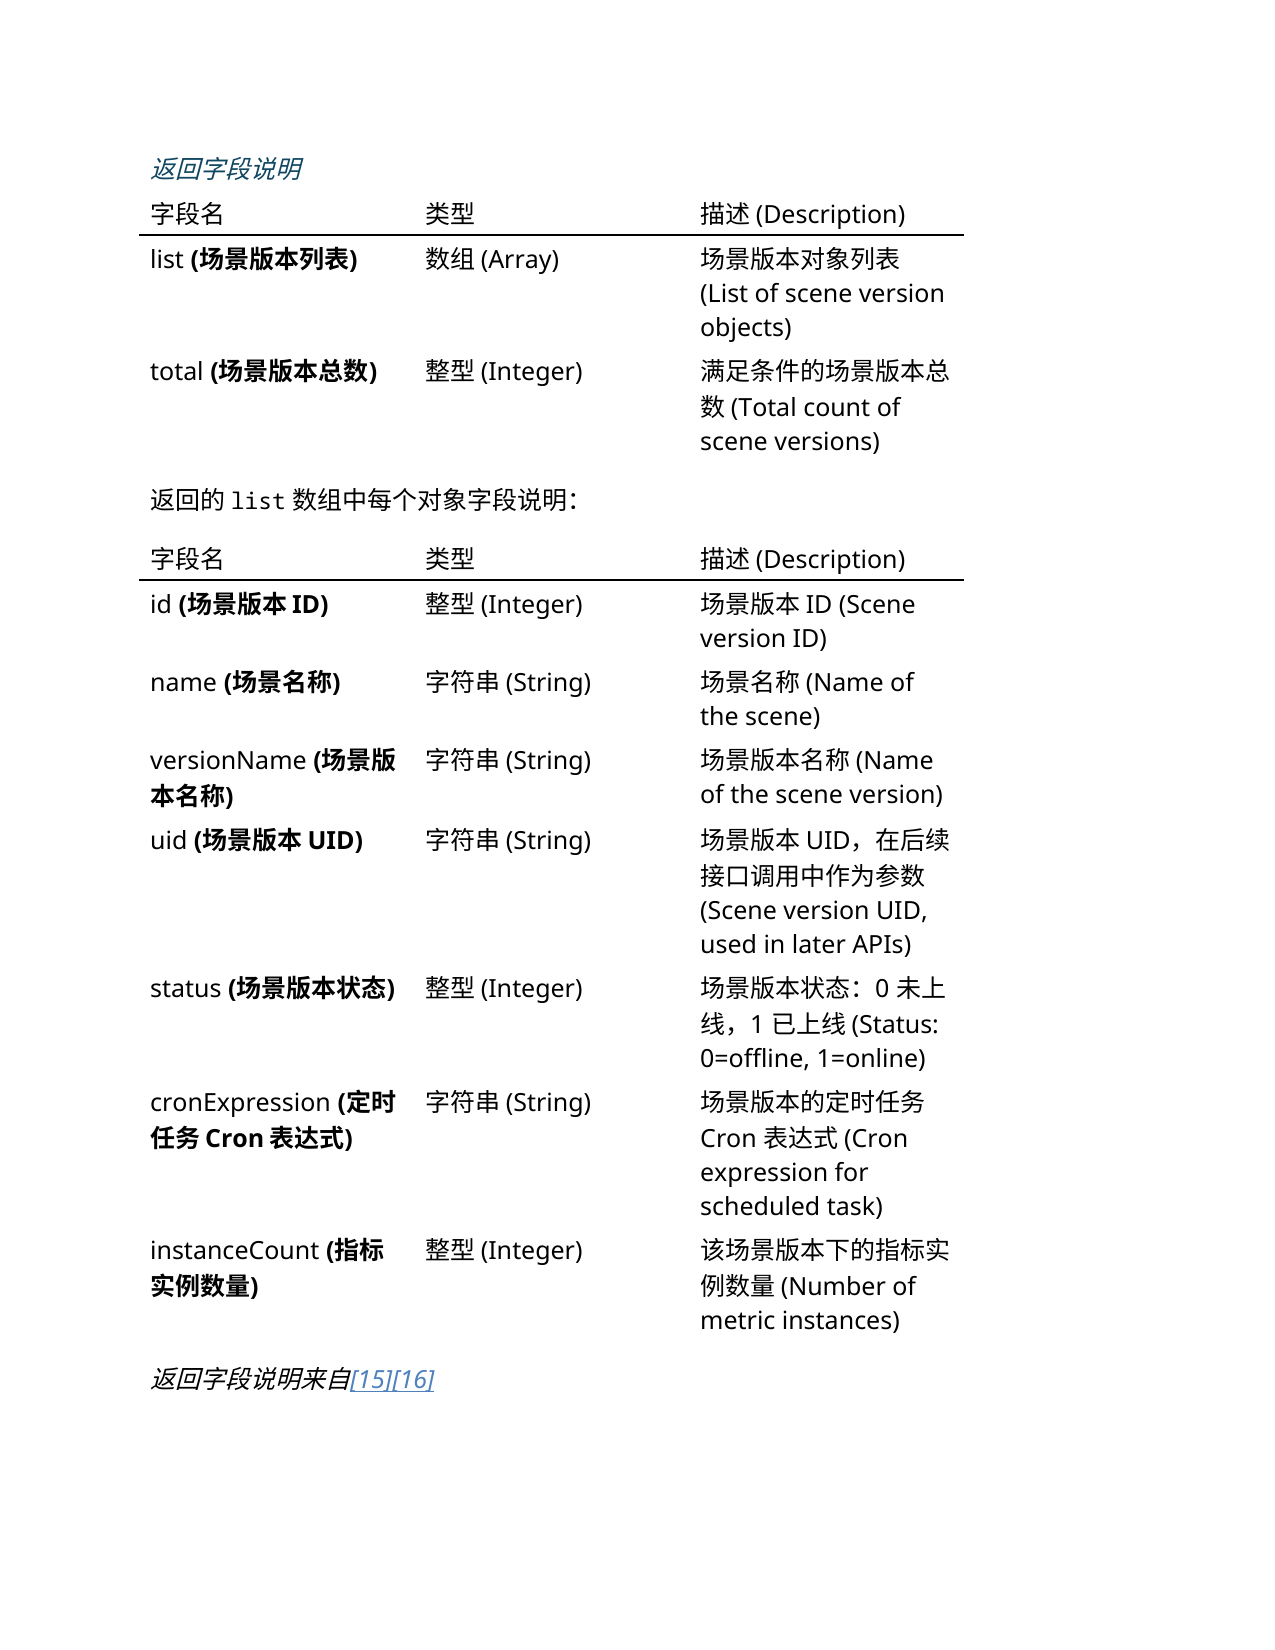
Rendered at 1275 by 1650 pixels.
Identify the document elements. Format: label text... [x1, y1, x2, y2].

table_header 字段名 [139, 535, 414, 579]
text 返回的 list 数组中每个对象字段说明： [150, 480, 1125, 517]
table_cell 字符串 (String) [414, 659, 689, 736]
table_cell cronExpression (定时任务Cron表达式) [139, 1079, 414, 1227]
table_header 类型 [414, 535, 689, 579]
subtitle 返回字段说明 [150, 150, 1125, 186]
table_header 字段名 [139, 190, 414, 234]
table_header 描述 (Description) [689, 535, 964, 579]
table_cell 场景版本 ID (Scene version ID) [689, 581, 964, 658]
table_cell list (场景版本列表) [139, 236, 414, 348]
table_cell 数组 (Array) [414, 236, 689, 348]
table_cell 整型 (Integer) [414, 1227, 689, 1341]
table_cell 字符串 (String) [414, 1079, 689, 1227]
table_cell 满足条件的场景版本总数 (Total count of scene versions) [689, 348, 964, 462]
table_header 描述 (Description) [689, 190, 964, 234]
table_cell 整型 (Integer) [414, 348, 689, 462]
table_cell id (场景版本ID) [139, 581, 414, 658]
table_header 类型 [414, 190, 689, 234]
table_cell uid (场景版本UID) [139, 816, 414, 964]
table_cell 整型 (Integer) [414, 581, 689, 658]
table_cell name (场景名称) [139, 659, 414, 736]
table_cell 字符串 (String) [414, 816, 689, 964]
text 返回字段说明来自[15][16] [150, 1359, 1125, 1396]
table_cell 字符串 (String) [414, 736, 689, 816]
table_cell 场景版本 UID，在后续接口调用中作为参数 (Scene version UID, used in later APIs) [689, 816, 964, 964]
table_cell instanceCount (指标实例数量) [139, 1227, 414, 1341]
table_cell 场景版本对象列表 (List of scene version objects) [689, 236, 964, 348]
table_cell status (场景版本状态) [139, 965, 414, 1078]
table_cell 场景名称 (Name of the scene) [689, 659, 964, 736]
table_cell versionName (场景版本名称) [139, 736, 414, 816]
table_cell 场景版本状态：0 未上线，1 已上线 (Status: 0=offline, 1=online) [689, 965, 964, 1078]
table_cell 该场景版本下的指标实例数量 (Number of metric instances) [689, 1227, 964, 1341]
table_cell total (场景版本总数) [139, 348, 414, 462]
table_cell 整型 (Integer) [414, 965, 689, 1078]
table_cell 场景版本的定时任务 Cron 表达式 (Cron expression for scheduled task) [689, 1079, 964, 1227]
table_cell 场景版本名称 (Name of the scene version) [689, 736, 964, 816]
